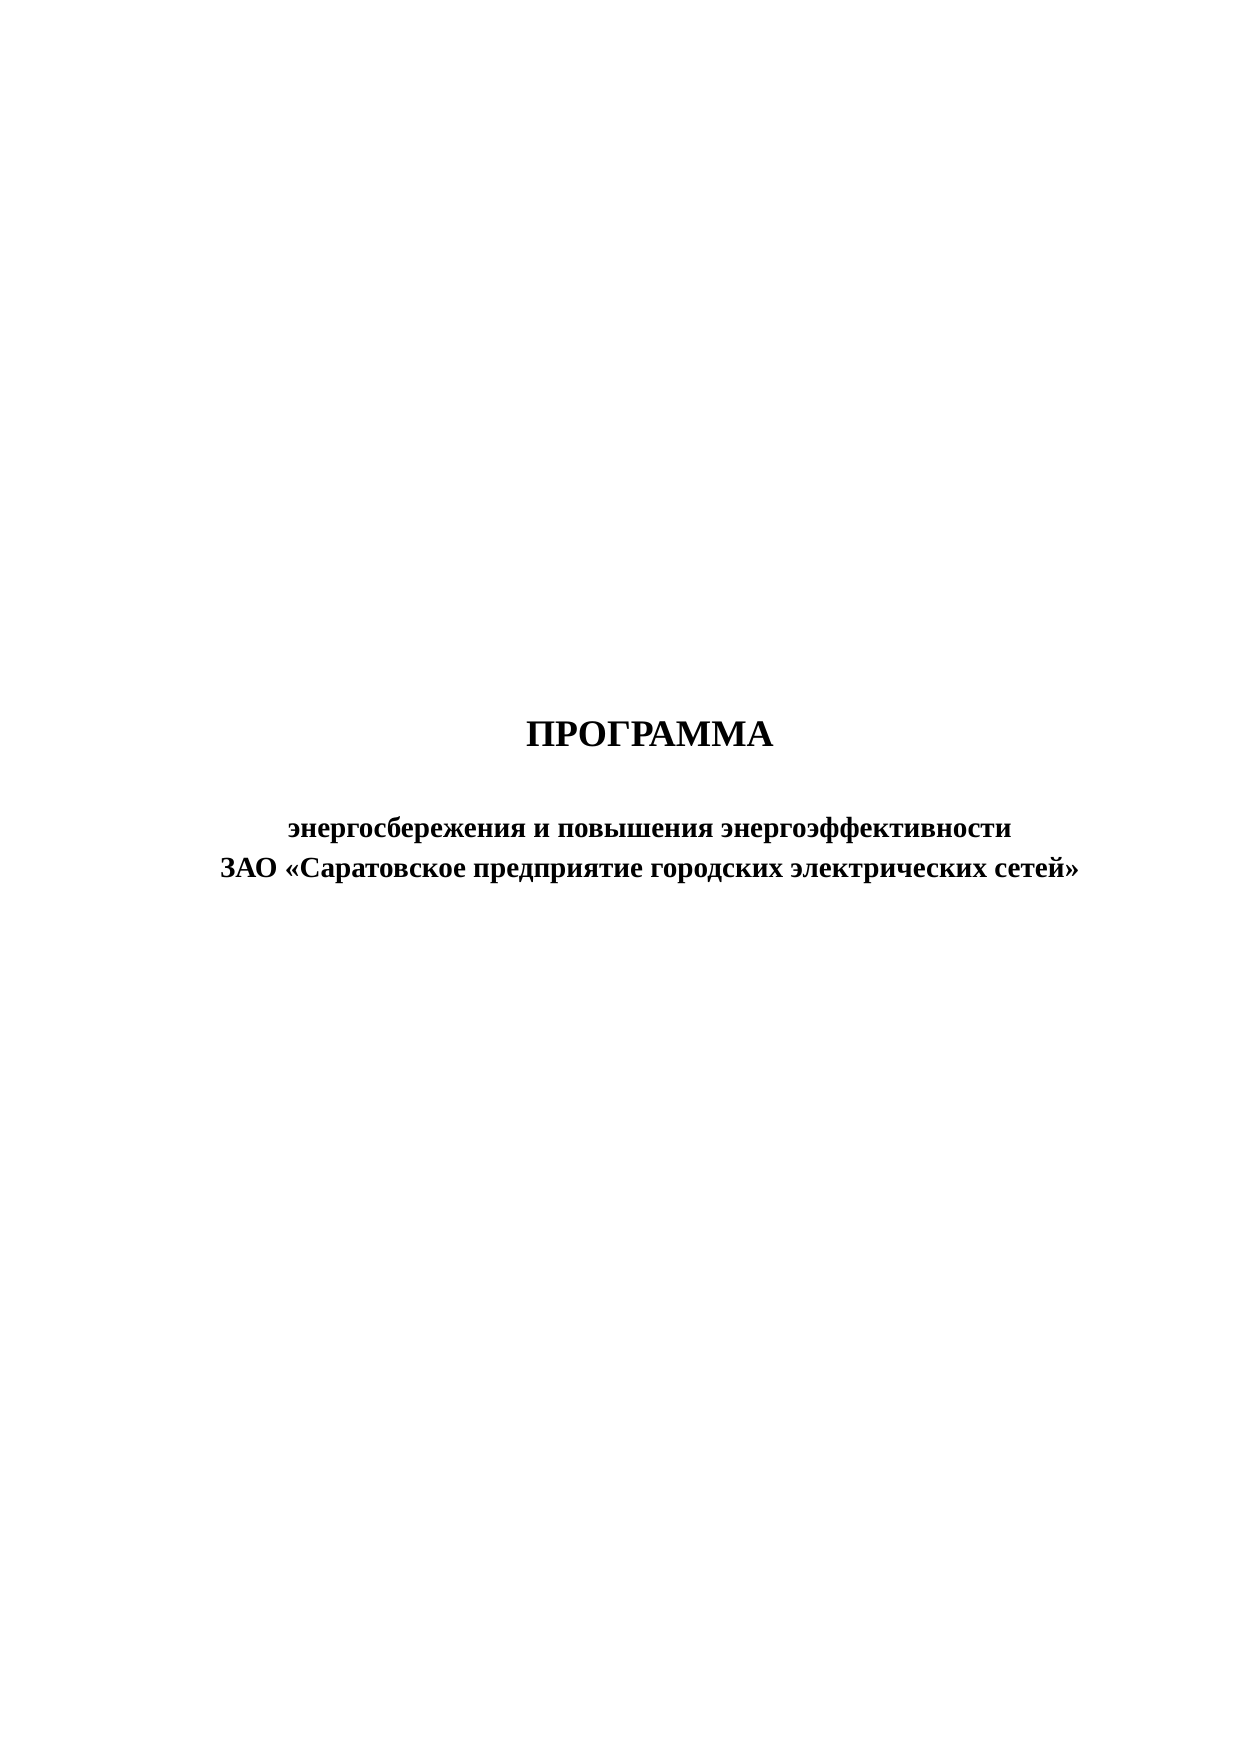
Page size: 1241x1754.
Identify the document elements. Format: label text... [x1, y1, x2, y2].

subtitle энергосбережения и повышения энергоэффективности [148, 810, 1152, 843]
subtitle ПРОГРАММА [148, 712, 1152, 755]
text ЗАО «Саратовское предприятие городских электрических сетей» [148, 850, 1152, 883]
